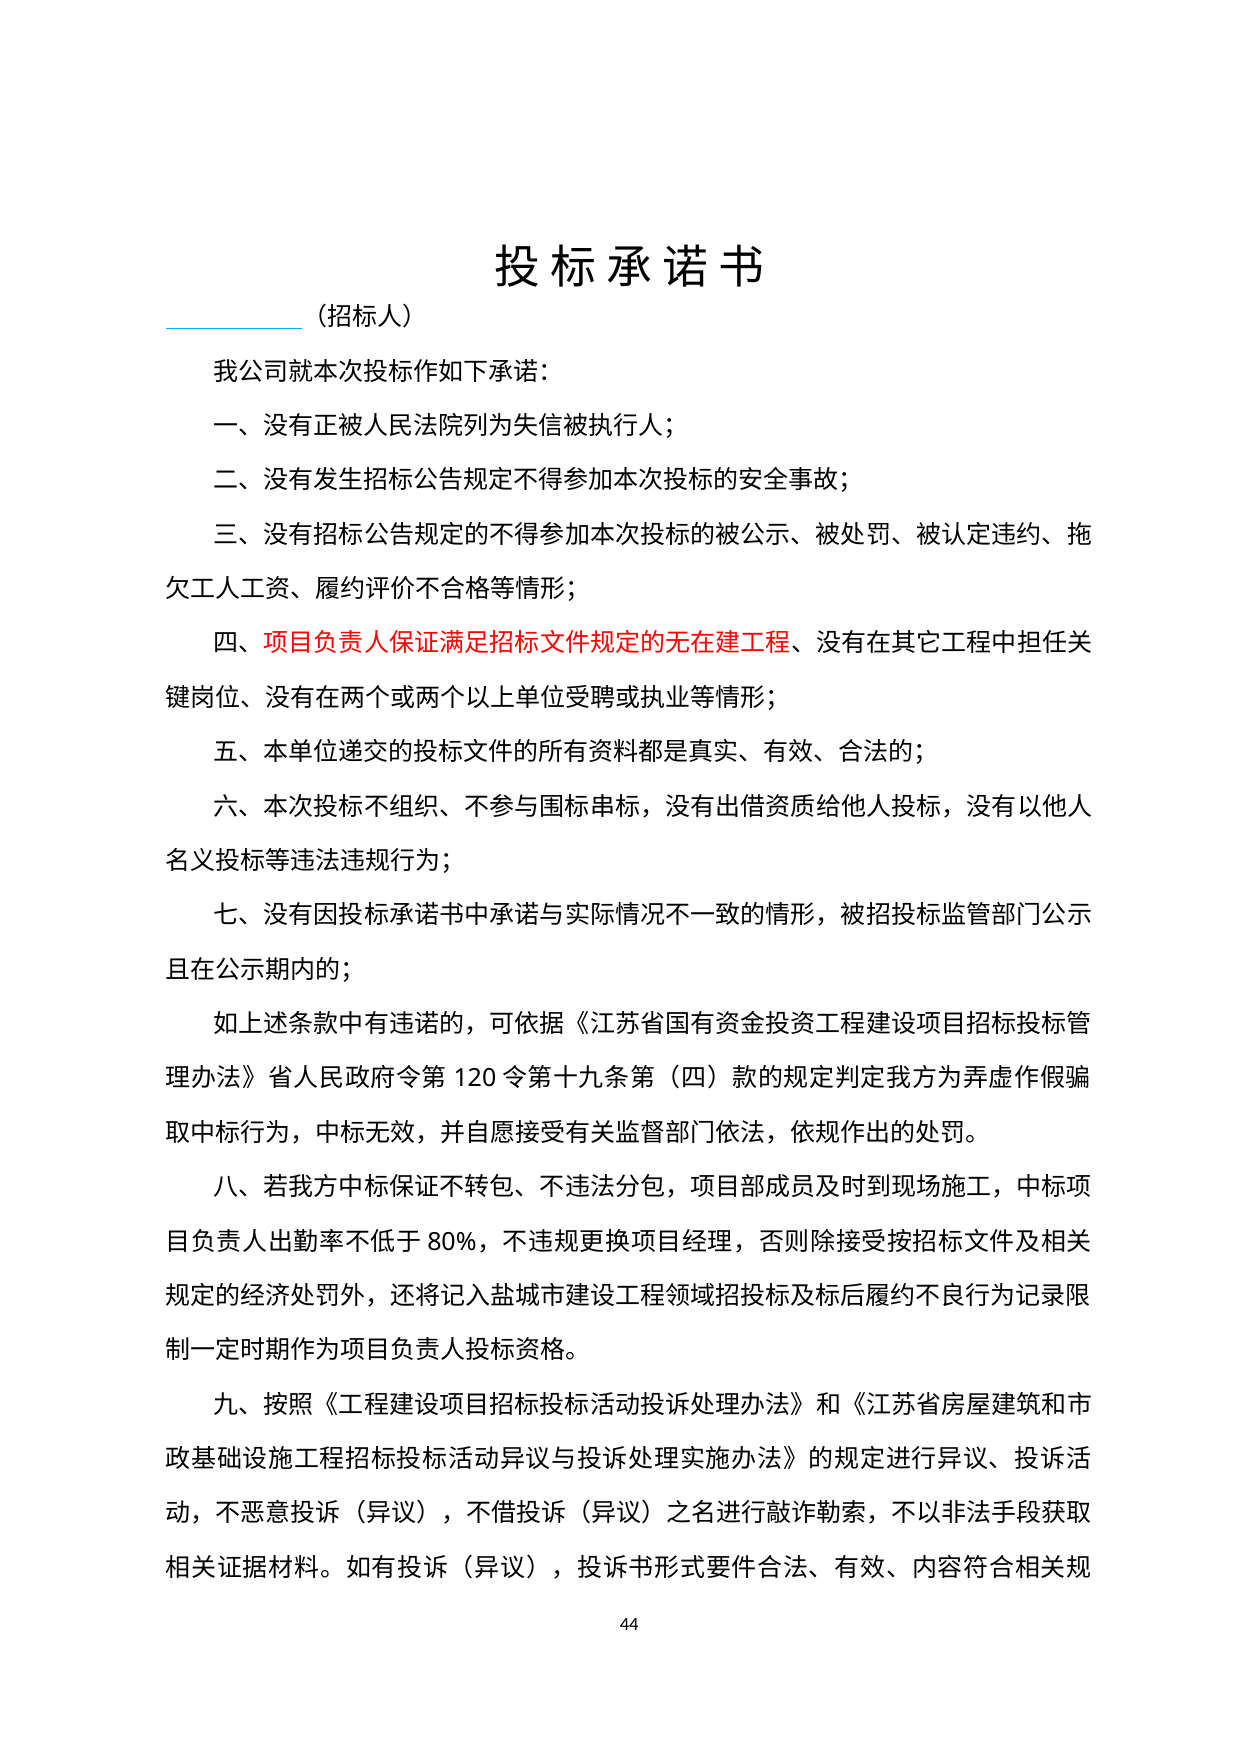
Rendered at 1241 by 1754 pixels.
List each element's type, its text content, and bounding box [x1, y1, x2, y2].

text 五、本单位递交的投标文件的所有资料都是真实、有效、合法的； [165, 732, 1092, 768]
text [165, 1384, 1092, 1583]
text 七、没有因投标承诺书中承诺与实际情况不一致的情形，被招投标监管部门公示且在公示期内的； [165, 895, 1092, 985]
text 八、若我方中标保证不转包、不违法分包，项目部成员及时到现场施工，中标项目负责人出勤率不低于80%，不违规更换项目经理，否则除接受按招标文件及相关规定的经济处罚外，还将记入盐城市建设工程领域招投标及标后履约不良行为记录限制一定时期作为项目负责人投标资格。 [165, 1167, 1092, 1366]
text 一、没有正被人民法院列为失信被执行人； [165, 405, 1092, 442]
text 投 标 承 诺 书 [165, 230, 1092, 297]
text （招标人） [165, 297, 1092, 333]
text 四、项目负责人保证满足招标文件规定的无在建工程、没有在其它工程中担任关键岗位、没有在两个或两个以上单位受聘或执业等情形； [165, 623, 1092, 713]
text 如上述条款中有违诺的，可依据《江苏省国有资金投资工程建设项目招标投标管理办法》省人民政府令第120令第十九条第（四）款的规定判定我方为弄虚作假骗取中标行为，中标无效，并自愿接受有关监督部门依法，依规作出的处罚。 [165, 1003, 1092, 1148]
text 二、没有发生招标公告规定不得参加本次投标的安全事故； [165, 460, 1092, 496]
text 三、没有招标公告规定的不得参加本次投标的被公示、被处罚、被认定违约、拖欠工人工资、履约评价不合格等情形； [165, 514, 1092, 605]
text 我公司就本次投标作如下承诺： [165, 351, 1092, 387]
text 六、本次投标不组织、不参与围标串标，没有出借资质给他人投标，没有以他人名义投标等违法违规行为； [165, 786, 1092, 877]
